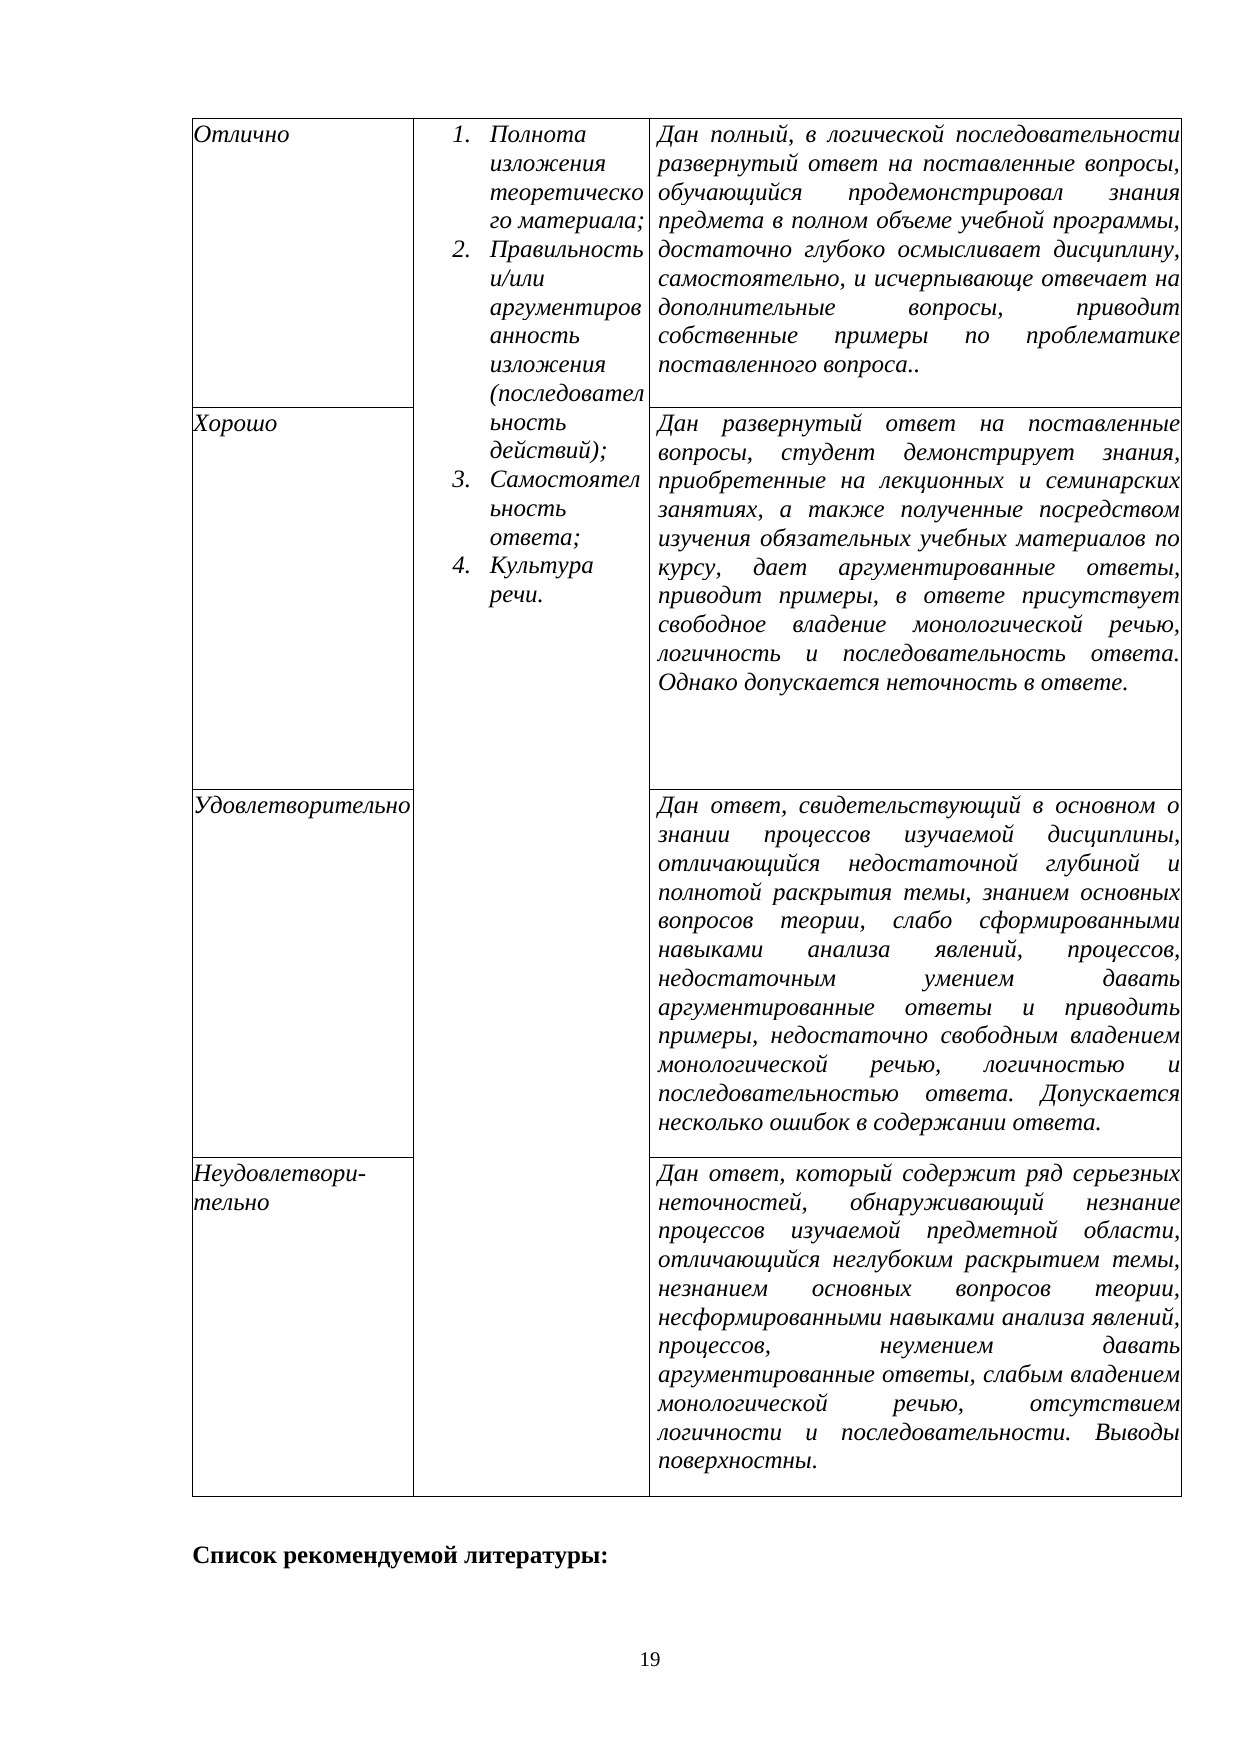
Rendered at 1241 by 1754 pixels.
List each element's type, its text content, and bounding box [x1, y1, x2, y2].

text Список рекомендуемой литературы: [118, 1540, 1181, 1568]
table_cell Дан развернутый ответ на поставленные вопросы, студент демонстрирует знания, приобретенные на лекционных и семинарских занятиях, а также полученные посредством изучения обязательных учебных материалов по курсу, дает аргументированные ответы, приводит примеры, в ответе присутствует свободное владение монологической речью, логичность и последовательность ответа. Однако допускается неточность в ответе. [650, 408, 1181, 789]
table_cell Полнота изложения теоретического материала; Правильность и/или аргументированность изложения (последовательность действий); Самостоятельность ответа; Культура речи. [414, 119, 649, 1496]
table_cell Хорошо [193, 408, 413, 789]
table_cell Неудовлетворительно [193, 1158, 413, 1496]
table_cell Дан полный, в логической последовательности развернутый ответ на поставленные вопросы, обучающийся продемонстрировал знания предмета в полном объеме учебной программы, достаточно глубоко осмысливает дисциплину, самостоятельно, и исчерпывающе отвечает на дополнительные вопросы, приводит собственные примеры по проблематике поставленного вопроса.. [650, 119, 1181, 407]
table_cell Отлично [193, 119, 413, 407]
table_cell Дан ответ, свидетельствующий в основном о знании процессов изучаемой дисциплины, отличающийся недостаточной глубиной и полнотой раскрытия темы, знанием основных вопросов теории, слабо сформированными навыками анализа явлений, процессов, недостаточным умением давать аргументированные ответы и приводить примеры, недостаточно свободным владением монологической речью, логичностью и последовательностью ответа. Допускается несколько ошибок в содержании ответа. [650, 790, 1181, 1157]
table_cell Дан ответ, который содержит ряд серьезных неточностей, обнаруживающий незнание процессов изучаемой предметной области, отличающийся неглубоким раскрытием темы, незнанием основных вопросов теории, несформированными навыками анализа явлений, процессов, неумением давать аргументированные ответы, слабым владением монологической речью, отсутствием логичности и последовательности. Выводы поверхностны. [650, 1158, 1181, 1496]
table_cell Удовлетворительно [193, 790, 413, 1157]
